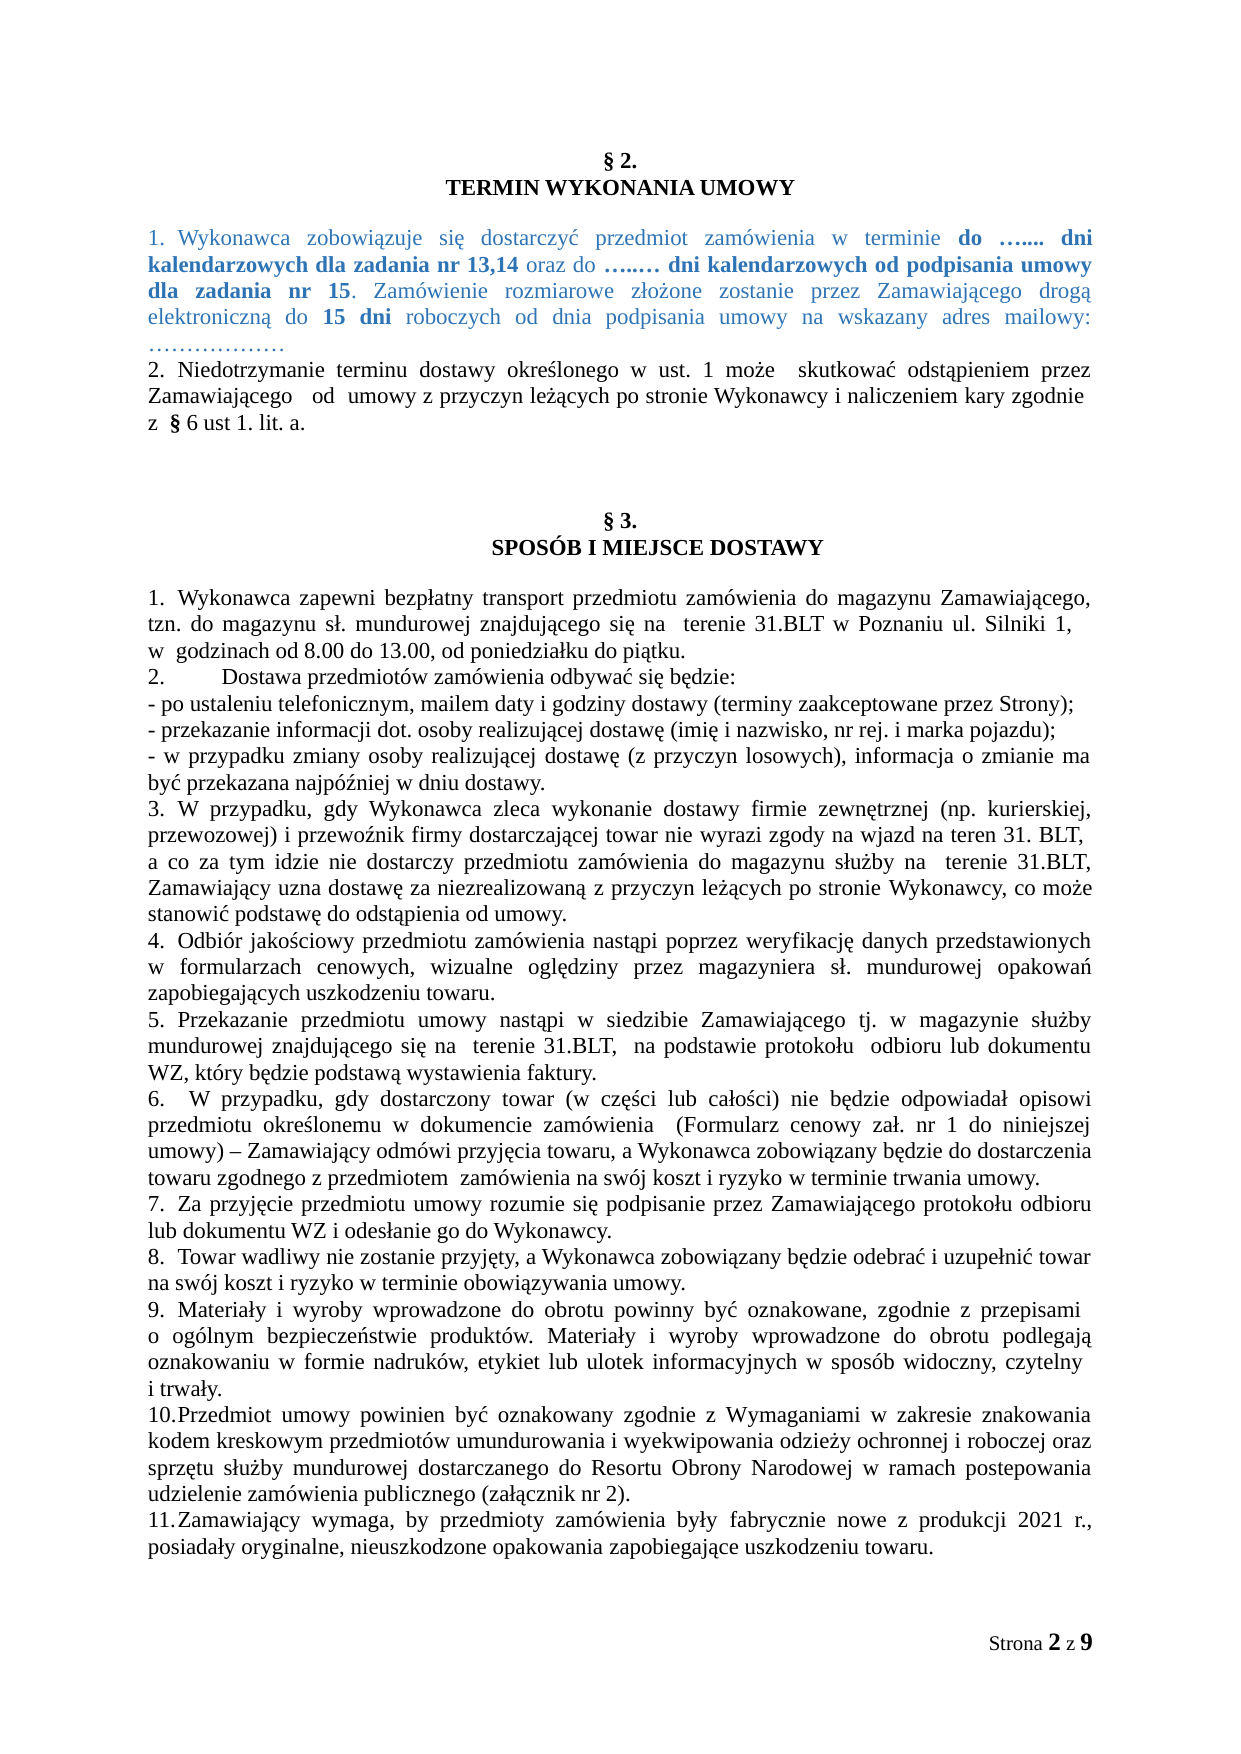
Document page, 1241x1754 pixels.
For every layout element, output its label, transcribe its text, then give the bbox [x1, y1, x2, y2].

text TERMIN WYKONANIA UMOWY [148, 174, 1093, 200]
list Towar wadliwy nie zostanie przyjęty, a Wykonawca zobowiązany będzie odebrać i uzupełnić towar na swój koszt i ryzyko w terminie obowiązywania umowy. [148, 1243, 1093, 1296]
list - przekazanie informacji dot. osoby realizującej dostawę (imię i nazwisko, nr rej. i marka pojazdu); [148, 716, 1093, 742]
list Przedmiot umowy powinien być oznakowany zgodnie z Wymaganiami w zakresie znakowania kodem kreskowym przedmiotów umundurowania i wyekwipowania odzieży ochronnej i roboczej oraz sprzętu służby mundurowej dostarczanego do Resortu Obrony Narodowej w ramach postepowania udzielenie zamówienia publicznego (załącznik nr 2). [148, 1401, 1093, 1507]
text § 3. [148, 507, 1093, 534]
text SPOSÓB I MIEJSCE DOSTAWY [223, 534, 1093, 560]
list Dostawa przedmiotów zamówienia odbywać się będzie: [148, 663, 1093, 689]
list Materiały i wyroby wprowadzone do obrotu powinny być oznakowane, zgodnie z przepisami o ogólnym bezpieczeństwie produktów. Materiały i wyroby wprowadzone do obrotu podlegają oznakowaniu w formie nadruków, etykiet lub ulotek informacyjnych w sposób widoczny, czytelny i trwały. [148, 1296, 1093, 1401]
list - po ustaleniu telefonicznym, mailem daty i godziny dostawy (terminy zaakceptowane przez Strony); [148, 689, 1093, 716]
list Za przyjęcie przedmiotu umowy rozumie się podpisanie przez Zamawiającego protokołu odbioru lub dokumentu WZ i odesłanie go do Wykonawcy. [148, 1190, 1093, 1243]
list Niedotrzymanie terminu dostawy określonego w ust. 1 może skutkować odstąpieniem przez Zamawiającego od umowy z przyczyn leżących po stronie Wykonawcy i naliczeniem kary zgodnie z § 6 ust 1. lit. a. [148, 356, 1093, 435]
list Odbiór jakościowy przedmiotu zamówienia nastąpi poprzez weryfikację danych przedstawionych w formularzach cenowych, wizualne oględziny przez magazyniera sł. mundurowej opakowań zapobiegających uszkodzeniu towaru. [148, 927, 1093, 1006]
list - w przypadku zmiany osoby realizującej dostawę (z przyczyn losowych), informacja o zmianie ma być przekazana najpóźniej w dniu dostawy. [148, 742, 1093, 795]
list Wykonawca zobowiązuje się dostarczyć przedmiot zamówienia w terminie do ….... dni kalendarzowych dla zadania nr 13,14 oraz do …..… dni kalendarzowych od podpisania umowy dla zadania nr 15. Zamówienie rozmiarowe złożone zostanie przez Zamawiającego drogą elektroniczną do 15 dni roboczych od dnia podpisania umowy na wskazany adres mailowy: ……………… [148, 224, 1093, 356]
list Przekazanie przedmiotu umowy nastąpi w siedzibie Zamawiającego tj. w magazynie służby mundurowej znajdującego się na terenie 31.BLT, na podstawie protokołu odbioru lub dokumentu WZ, który będzie podstawą wystawienia faktury. [148, 1006, 1093, 1085]
text § 2. [148, 148, 1093, 174]
list W przypadku, gdy Wykonawca zleca wykonanie dostawy firmie zewnętrznej (np. kurierskiej, przewozowej) i przewoźnik firmy dostarczającej towar nie wyrazi zgody na wjazd na teren 31. BLT, a co za tym idzie nie dostarczy przedmiotu zamówienia do magazynu służby na terenie 31.BLT, Zamawiający uzna dostawę za niezrealizowaną z przyczyn leżących po stronie Wykonawcy, co może stanowić podstawę do odstąpienia od umowy. [148, 795, 1093, 927]
list Zamawiający wymaga, by przedmioty zamówienia były fabrycznie nowe z produkcji 2021 r., posiadały oryginalne, nieuszkodzone opakowania zapobiegające uszkodzeniu towaru. [148, 1507, 1093, 1559]
list W przypadku, gdy dostarczony towar (w części lub całości) nie będzie odpowiadał opisowi przedmiotu określonemu w dokumencie zamówienia (Formularz cenowy zał. nr 1 do niniejszej umowy) – Zamawiający odmówi przyjęcia towaru, a Wykonawca zobowiązany będzie do dostarczenia towaru zgodnego z przedmiotem zamówienia na swój koszt i ryzyko w terminie trwania umowy. [148, 1085, 1093, 1190]
list Wykonawca zapewni bezpłatny transport przedmiotu zamówienia do magazynu Zamawiającego, tzn. do magazynu sł. mundurowej znajdującego się na terenie 31.BLT w Poznaniu ul. Silniki 1, w godzinach od 8.00 do 13.00, od poniedziałku do piątku. [148, 584, 1093, 663]
